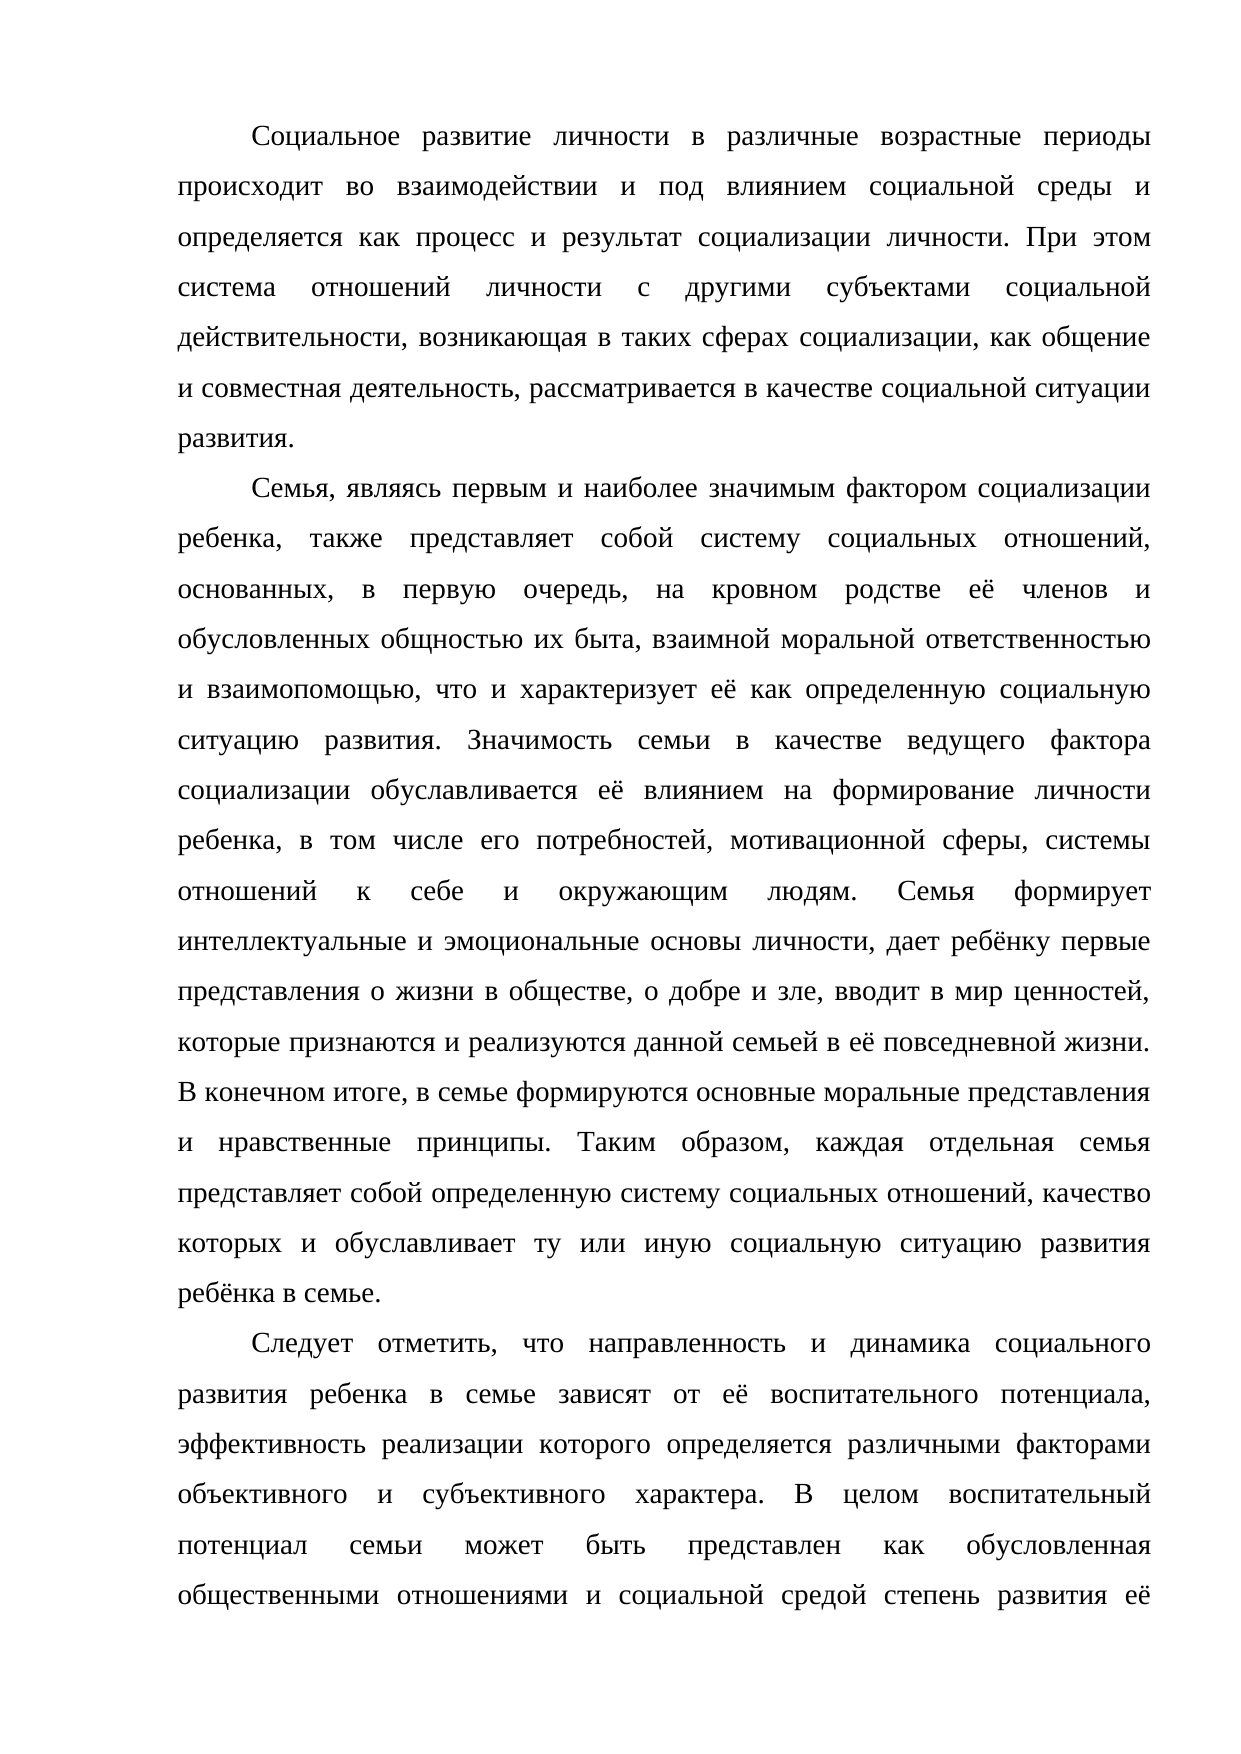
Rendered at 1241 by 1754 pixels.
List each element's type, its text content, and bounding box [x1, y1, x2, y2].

text Семья, являясь первым и наиболее значимым фактором социализации ребенка, также представляет собой систему социальных отношений, основанных, в первую очередь, на кровном родстве её членов и обусловленных общностью их быта, взаимной моральной ответственностью и взаимопомощью, что и характеризует её как определенную социальную ситуацию развития. Значимость семьи в качестве ведущего фактора социализации обуславливается её влиянием на формирование личности ребенка, в том числе его потребностей, мотивационной сферы, системы отношений к себе и окружающим людям. Семья формирует интеллектуальные и эмоциональные основы личности, дает ребёнку первые представления о жизни в обществе, о добре и зле, вводит в мир ценностей, которые признаются и реализуются данной семьей в её повседневной жизни. В конечном итоге, в семье формируются основные моральные представления и нравственные принципы. Таким образом, каждая отдельная семья представляет собой определенную систему социальных отношений, качество которых и обуславливает ту или иную социальную ситуацию развития ребёнка в семье. [177, 470, 1152, 1309]
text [177, 1326, 1152, 1611]
text Социальное развитие личности в различные возрастные периоды происходит во взаимодействии и под влиянием социальной среды и определяется как процесс и результат социализации личности. При этом система отношений личности с другими субъектами социальной действительности, возникающая в таких сферах социализации, как общение и совместная деятельность, рассматривается в качестве социальной ситуации развития. [177, 118, 1152, 453]
